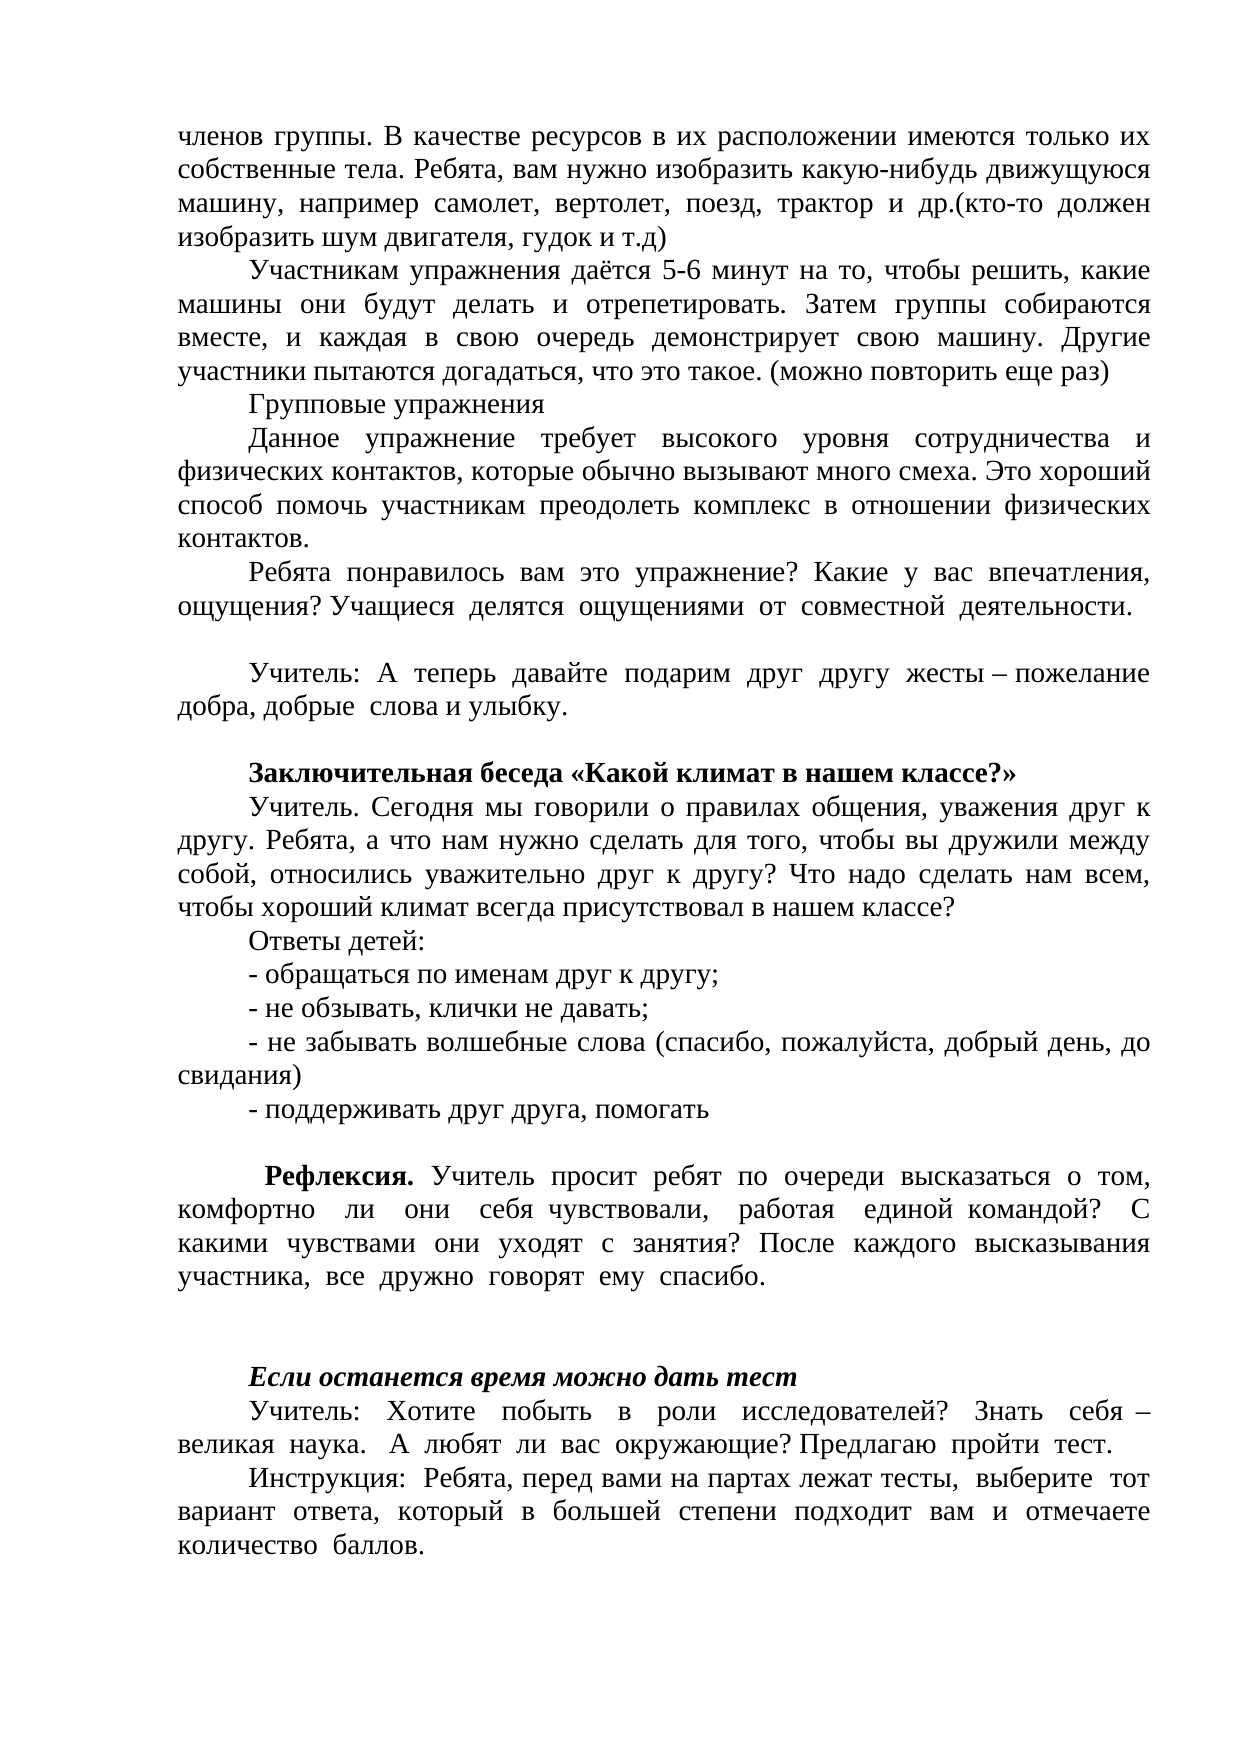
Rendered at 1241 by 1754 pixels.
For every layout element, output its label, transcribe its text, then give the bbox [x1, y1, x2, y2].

text - не обзывать, клички не давать; [177, 990, 1152, 1024]
text Заключительная беседа «Какой климат в нашем классе?» [177, 755, 1152, 789]
text Групповые упражнения [177, 386, 1152, 420]
text - не забывать волшебные слова (спасибо, пожалуйста, добрый день, до свидания) [177, 1024, 1152, 1091]
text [177, 118, 1152, 252]
text Данное упражнение требует высокого уровня сотрудничества и физических контактов, которые обычно вызывают много смеха. Это хороший способ помочь участникам преодолеть комплекс в отношении физических контактов. [177, 420, 1152, 554]
text Учитель: А теперь давайте подарим друг другу жесты – пожелание добра, добрые слова и улыбку. [177, 655, 1152, 722]
text Ответы детей: [177, 923, 1152, 957]
text Участникам упражнения даётся 5-6 минут на то, чтобы решить, какие машины они будут делать и отрепетировать. Затем группы собираются вместе, и каждая в свою очередь демонстрирует свою машину. Другие участники пытаются догадаться, что это такое. (можно повторить еще раз) [177, 252, 1152, 386]
text Рефлексия. Учитель просит ребят по очереди высказаться о том, комфортно ли они себя чувствовали, работая единой командой? С какими чувствами они уходят с занятия? После каждого высказывания участника, все дружно говорят ему спасибо. [177, 1158, 1152, 1292]
text Инструкция: Ребята, перед вами на партах лежат тесты, выберите тот вариант ответа, который в большей степени подходит вам и отмечаете количество баллов. [177, 1460, 1152, 1560]
text Учитель: Хотите побыть в роли исследователей? Знать себя – великая наука. А любят ли вас окружающие? Предлагаю пройти тест. [177, 1393, 1152, 1460]
text Ребята понравилось вам это упражнение? Какие у вас впечатления, ощущения? Учащиеся делятся ощущениями от совместной деятельности. [177, 554, 1152, 621]
text Учитель. Сегодня мы говорили о правилах общения, уважения друг к другу. Ребята, а что нам нужно сделать для того, чтобы вы дружили между собой, относились уважительно друг к другу? Что надо сделать нам всем, чтобы хороший климат всегда присутствовал в нашем классе? [177, 789, 1152, 923]
text - обращаться по именам друг к другу; [177, 957, 1152, 990]
text Если останется время можно дать тест [177, 1359, 1152, 1393]
text - поддерживать друг друга, помогать [177, 1091, 1152, 1124]
